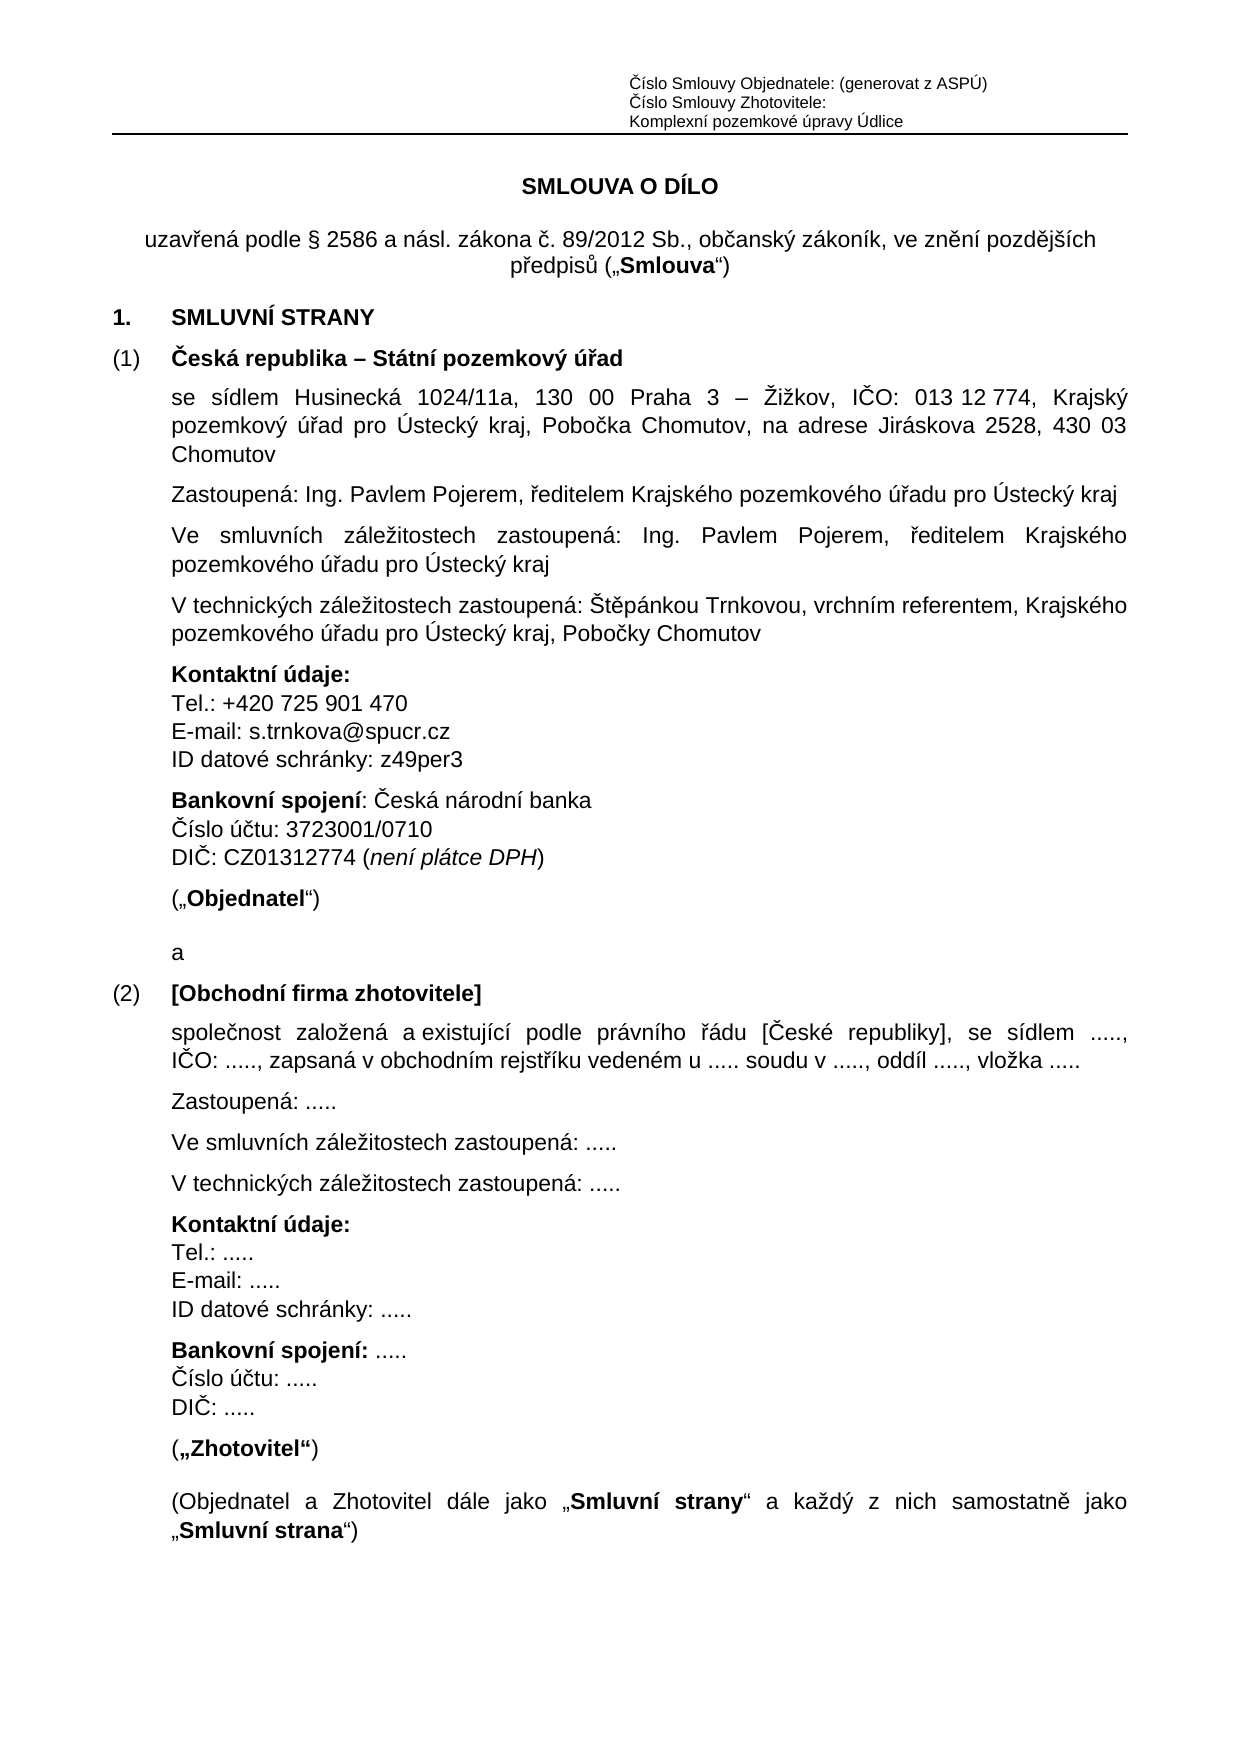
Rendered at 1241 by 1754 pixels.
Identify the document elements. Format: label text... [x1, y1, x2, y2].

text se sídlem Husinecká 1024/11a, 130 00 Praha 3 – Žižkov, IČO: 013 12 774, Krajský pozemkový úřad pro Ústecký kraj, Pobočka Chomutov, na adrese Jiráskova 2528, 430 03 Chomutov [171, 384, 1128, 467]
text Tel.: ..... [171, 1239, 1128, 1265]
text Číslo účtu: ..... [171, 1365, 1128, 1392]
list Česká republika – Státní pozemkový úřad [112, 345, 1128, 371]
text ID datové schránky: z49per3 [171, 746, 980, 773]
text (Objednatel a Zhotovitel dále jako „Smluvní strany“ a každý z nich samostatně jako „Smluvní strana“) [171, 1488, 1128, 1543]
text („Zhotovitel“) [171, 1435, 1128, 1461]
text ID datové schránky: ..... [171, 1296, 1128, 1322]
text Ve smluvních záležitostech zastoupená: ..... [171, 1129, 1128, 1155]
text a [171, 939, 1128, 965]
title SMLOUVA O DÍLO [112, 173, 1128, 199]
text Kontaktní údaje: [171, 1211, 1128, 1237]
text („Objednatel“) [171, 885, 980, 912]
text Bankovní spojení: Česká národní banka [171, 787, 1128, 814]
text V technických záležitostech zastoupená: Štěpánkou Trnkovou, vrchním referentem, Krajského pozemkového úřadu pro Ústecký kraj, Pobočky Chomutov [171, 592, 1128, 647]
text Zastoupená: ..... [171, 1088, 1128, 1114]
text E-mail: ..... [171, 1267, 1128, 1294]
text společnost založená a existující podle právního řádu [České republiky], se sídlem ....., IČO: ....., zapsaná v obchodním rejstříku vedeném u ..... soudu v ....., oddíl ....., vložka ..... [171, 1018, 1128, 1073]
text Zastoupená: Ing. Pavlem Pojerem, ředitelem Krajského pozemkového úřadu pro Ústecký kraj [171, 481, 1128, 508]
text Kontaktní údaje: [171, 661, 1128, 687]
text E-mail: s.trnkova@spucr.cz [171, 718, 1128, 744]
text Ve smluvních záležitostech zastoupená: Ing. Pavlem Pojerem, ředitelem Krajského pozemkového úřadu pro Ústecký kraj [171, 522, 1128, 577]
text DIČ: ..... [171, 1394, 1128, 1420]
text DIČ: CZ01312774 (není plátce DPH) [171, 844, 980, 871]
text Číslo účtu: 3723001/0710 [171, 816, 980, 842]
list uzavřená podle § 2586 a násl. zákona č. 89/2012 Sb., občanský zákoník, ve znění pozdějších předpisů („Smlouva“) [112, 226, 1128, 279]
text V technických záležitostech zastoupená: ..... [171, 1170, 1128, 1196]
text Tel.: +420 725 901 470 [171, 689, 1128, 716]
subtitle SMLUVNÍ STRANY [112, 304, 1128, 330]
text Bankovní spojení: ..... [171, 1337, 1128, 1363]
list [Obchodní firma zhotovitele] [112, 979, 1128, 1006]
